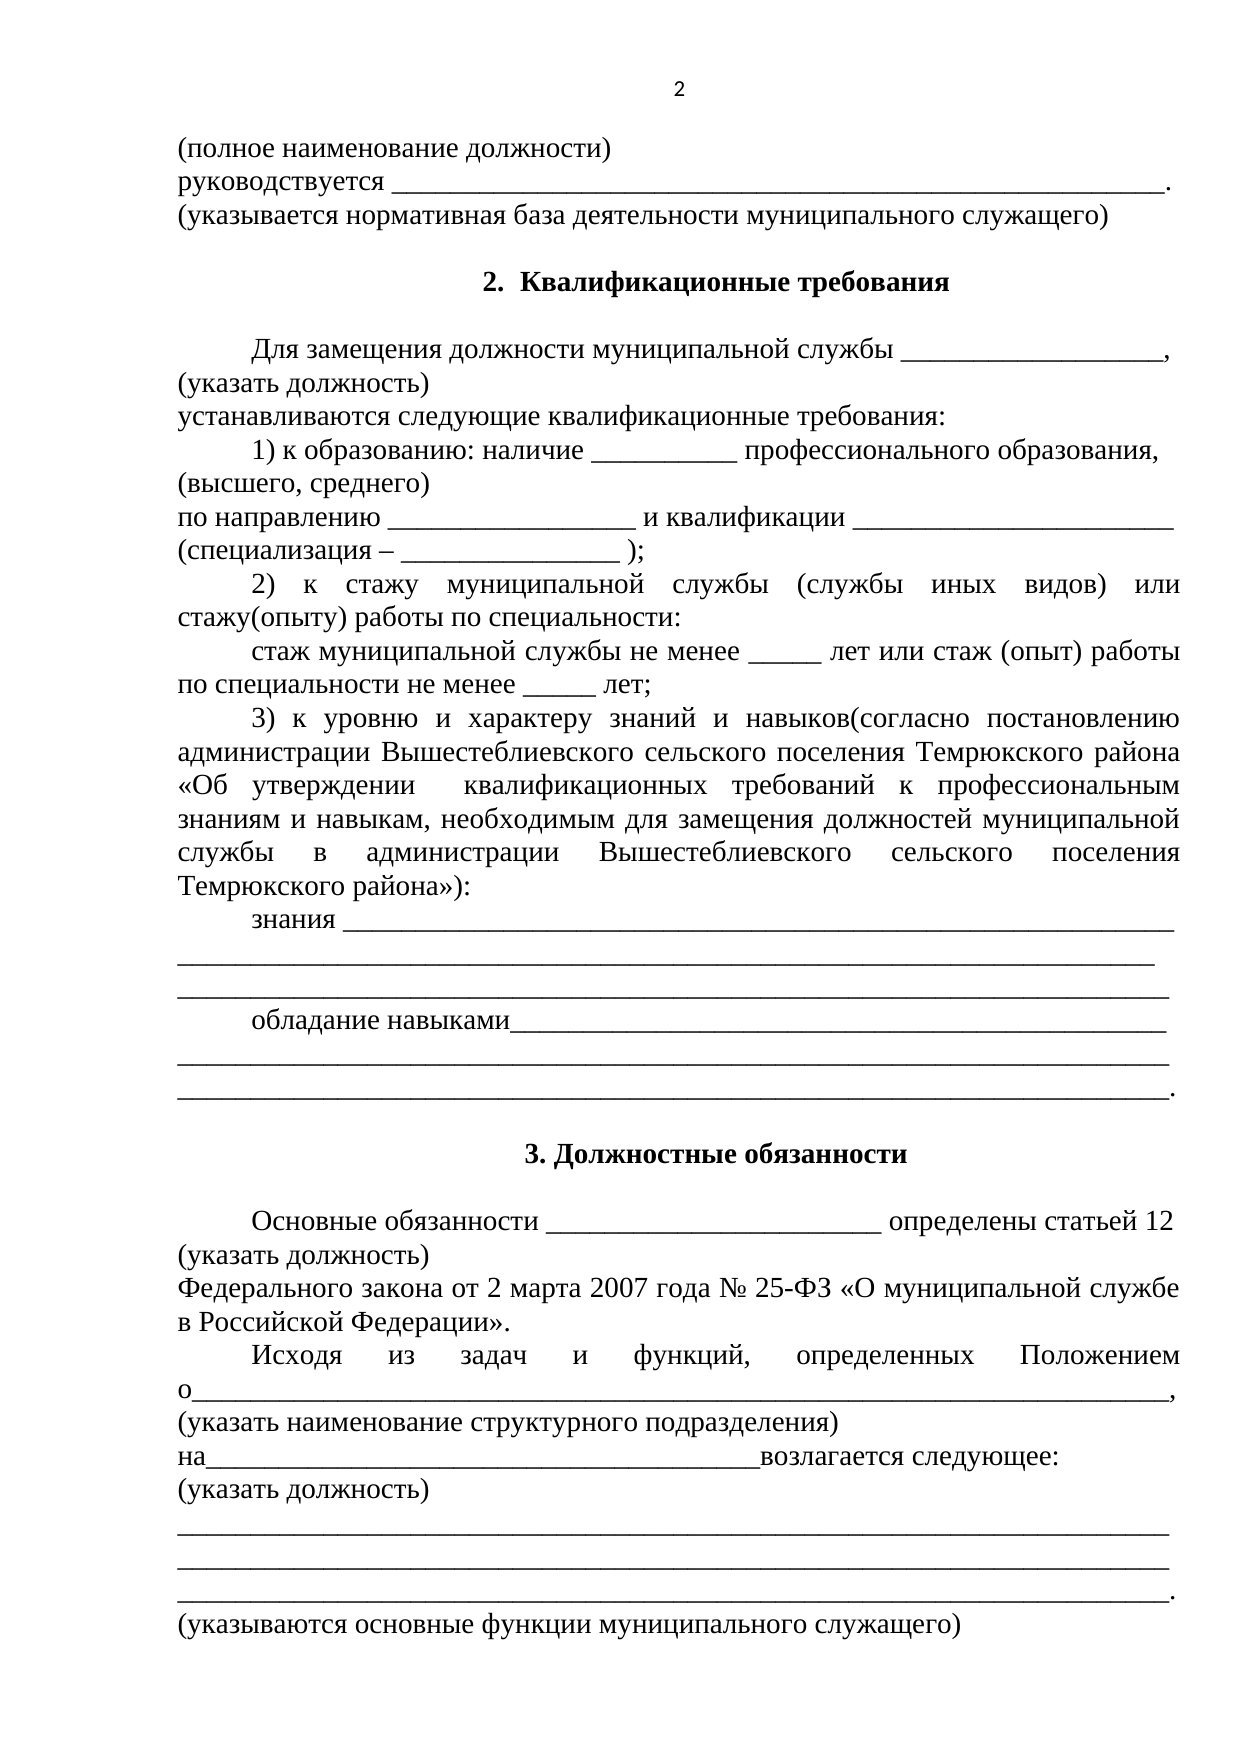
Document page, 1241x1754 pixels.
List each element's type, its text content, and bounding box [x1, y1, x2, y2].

text Исходя из задач и функций, определенных Положением о___________________________________________________________________, [177, 1337, 1181, 1404]
text ____________________________________________________________________ [177, 968, 1181, 1002]
text Федерального закона от 2 марта 2007 года № 25-ФЗ «О муниципальной службе в Российской Федерации». [177, 1270, 1181, 1337]
text знания _________________________________________________________ [177, 901, 1181, 935]
text стаж муниципальной службы не менее _____ лет или стаж (опыт) работы по специальности не менее _____ лет; [177, 633, 1181, 700]
text на______________________________________возлагается следующее: [177, 1438, 1181, 1472]
text ____________________________________________________________________ [177, 1036, 1181, 1069]
text Для замещения должности муниципальной службы __________________, [177, 331, 1181, 365]
text руководствуется _____________________________________________________. [177, 163, 1181, 197]
text (высшего, среднего) [177, 465, 1181, 499]
text по направлению _________________ и квалификации ______________________ [177, 499, 1181, 532]
text (полное наименование должности) [177, 130, 1181, 163]
text обладание навыками_____________________________________________ [177, 1002, 1181, 1036]
text 3) к уровню и характеру знаний и навыков(согласно постановлению администрации Вышестеблиевского сельского поселения Темрюкского района «Об утверждении квалификационных требований к профессиональным знаниям и навыкам, необходимым для замещения должностей муниципальной службы в администрации Вышестеблиевского сельского поселения Темрюкского района»): [177, 700, 1181, 901]
text (указать должность) [177, 1237, 1181, 1270]
text (указать должность) [177, 365, 1181, 398]
text 2) к стажу муниципальной службы (службы иных видов) или стажу(опыту) работы по специальности: [177, 566, 1181, 633]
text устанавливаются следующие квалификационные требования: [177, 398, 1181, 432]
text (указать должность) [177, 1472, 1181, 1505]
text ____________________________________________________________________________________________________________________________________________________________________________________________________________. [177, 1505, 1181, 1606]
text (указать наименование структурного подразделения) [177, 1404, 1181, 1438]
text ____________________________________________________________________. [177, 1069, 1181, 1103]
text (указываются основные функции муниципального служащего) [177, 1606, 1181, 1639]
list Квалификационные требования [251, 264, 1181, 298]
text (указывается нормативная база деятельности муниципального служащего) [177, 197, 1181, 231]
text Основные обязанности _______________________ определены статьей 12 [177, 1203, 1181, 1237]
text 3. Должностные обязанности [177, 1136, 1181, 1170]
text 1) к образованию: наличие __________ профессионального образования, [177, 432, 1181, 465]
text ___________________________________________________________________ [177, 935, 1181, 968]
text (специализация – _______________ ); [177, 532, 1181, 566]
